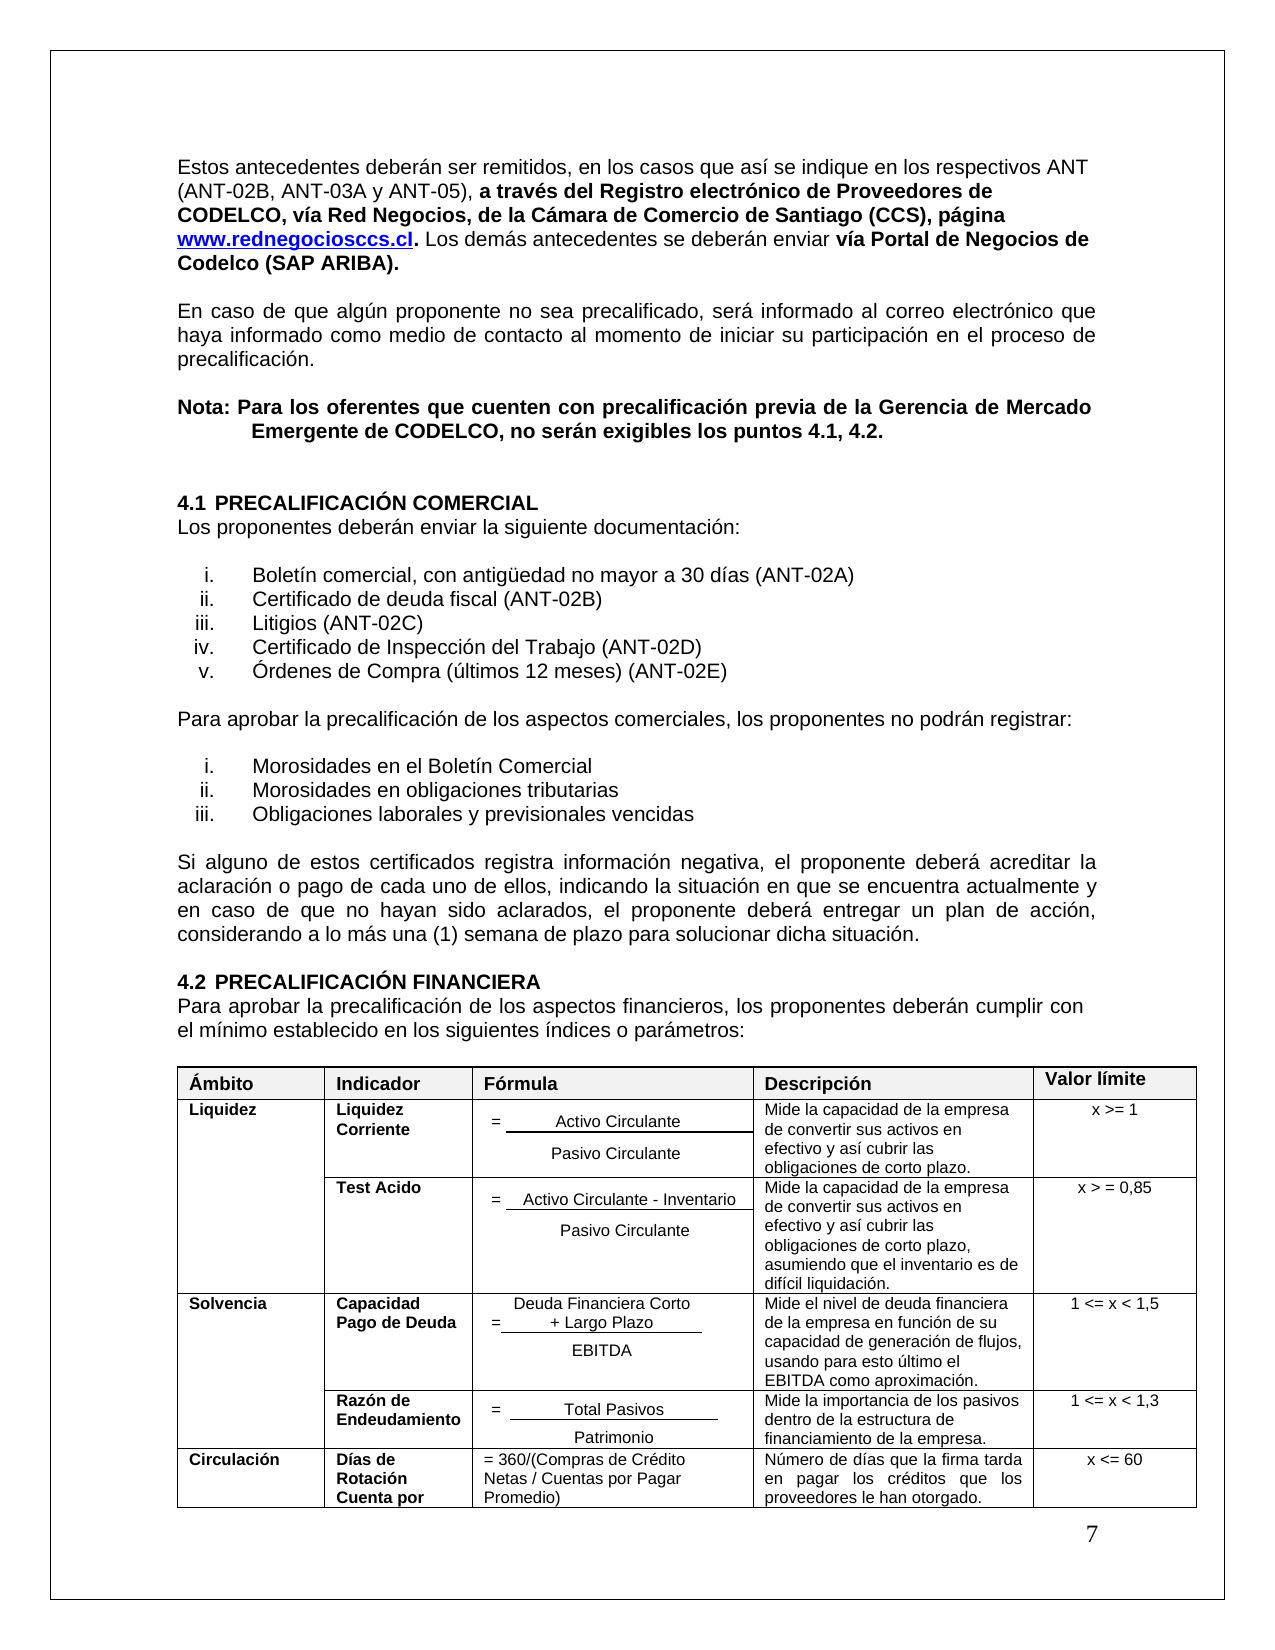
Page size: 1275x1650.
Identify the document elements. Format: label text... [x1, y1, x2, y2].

table_header Liquidez [178, 1100, 324, 1293]
table_header Ámbito [178, 1068, 324, 1099]
list Obligaciones laborales y previsionales vencidas [214, 802, 1098, 826]
table_cell Mide la capacidad de la empresa de convertir sus activos en efectivo y así cubrir las obligaciones de corto plazo, asumiendo que el inventario es de difícil liquidación. [754, 1178, 1033, 1293]
subtitle PRECALIFICACIÓN COMERCIAL [177, 491, 1098, 515]
table_cell Solvencia [178, 1294, 324, 1448]
text Para aprobar la precalificación de los aspectos financieros, los proponentes deberán cumplir con el mínimo establecido en los siguientes índices o parámetros: [177, 994, 1085, 1042]
table_header Liquidez Corriente [325, 1100, 472, 1177]
table_cell 1 <= x < 1,5 [1034, 1294, 1196, 1390]
text Para aprobar la precalificación de los aspectos comerciales, los proponentes no podrán registrar: [177, 706, 1098, 730]
table_cell 1 <= x < 1,3 [1034, 1391, 1196, 1448]
list Morosidades en obligaciones tributarias [214, 778, 1098, 802]
table_cell Razón de Endeudamiento [325, 1391, 472, 1448]
table_cell [473, 1178, 753, 1293]
list Morosidades en el Boletín Comercial [214, 754, 1098, 778]
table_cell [754, 1449, 1033, 1507]
table_header Mide la capacidad de la empresa de convertir sus activos en efectivo y así cubrir las obligaciones de corto plazo. [754, 1100, 1033, 1177]
table_header [473, 1100, 753, 1177]
table_cell [473, 1294, 753, 1390]
subtitle PRECALIFICACIÓN FINANCIERA [177, 970, 1098, 994]
text Los proponentes deberán enviar la siguiente documentación: [177, 515, 1098, 539]
list Boletín comercial, con antigüedad no mayor a 30 días (ANT-02A) [214, 563, 1098, 587]
list Litigios (ANT-02C) [214, 611, 1098, 634]
table_header Valor límite [1034, 1068, 1196, 1099]
table_cell Días de Rotación Cuenta por Pagar [325, 1449, 472, 1507]
table_cell [473, 1391, 753, 1448]
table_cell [473, 1449, 753, 1507]
table_header x >= 1 [1034, 1100, 1196, 1177]
text Estos antecedentes deberán ser remitidos, en los casos que así se indique en los respectivos ANT (ANT-02B, ANT-03A y ANT-05), a través del Registro electrónico de Proveedores de CODELCO, vía Red Negocios, de la Cámara de Comercio de Santiago (CCS), página www.rednegociosccs.cI. Los demás antecedentes se deberán enviar vía Portal de Negocios de Codelco (SAP ARIBA). [177, 155, 1098, 275]
table_cell Mide la importancia de los pasivos dentro de la estructura de financiamiento de la empresa. [754, 1391, 1033, 1448]
table_cell x <= 60 [1034, 1449, 1196, 1507]
text En caso de que algún proponente no sea precalificado, será informado al correo electrónico que haya informado como medio de contacto al momento de iniciar su participación en el proceso de precalificación. [177, 299, 1098, 371]
text Si alguno de estos certificados registra información negativa, el proponente deberá acreditar la aclaración o pago de cada uno de ellos, indicando la situación en que se encuentra actualmente y en caso de que no hayan sido aclarados, el proponente deberá entregar un plan de acción, considerando a lo más una (1) semana de plazo para solucionar dicha situación. [177, 850, 1098, 946]
table_cell Capacidad Pago de Deuda [325, 1294, 472, 1390]
list Certificado de Inspección del Trabajo (ANT-02D) [214, 634, 1098, 658]
table_cell Test Acido [325, 1178, 472, 1293]
text Nota: Para los oferentes que cuenten con precalificación previa de la Gerencia de Mercado Emergente de CODELCO, no serán exigibles los puntos 4.1, 4.2. [177, 394, 1093, 443]
table_cell Circulación [178, 1449, 324, 1507]
table_header Fórmula [473, 1068, 753, 1099]
table_header Indicador [325, 1068, 472, 1099]
list Órdenes de Compra (últimos 12 meses) (ANT-02E) [214, 658, 1098, 682]
list Certificado de deuda fiscal (ANT-02B) [214, 587, 1098, 611]
table_cell x > = 0,85 [1034, 1178, 1196, 1293]
table_header Descripción [754, 1068, 1033, 1099]
table_cell Mide el nivel de deuda financiera de la empresa en función de su capacidad de generación de flujos, usando para esto último el EBITDA como aproximación. [754, 1294, 1033, 1390]
